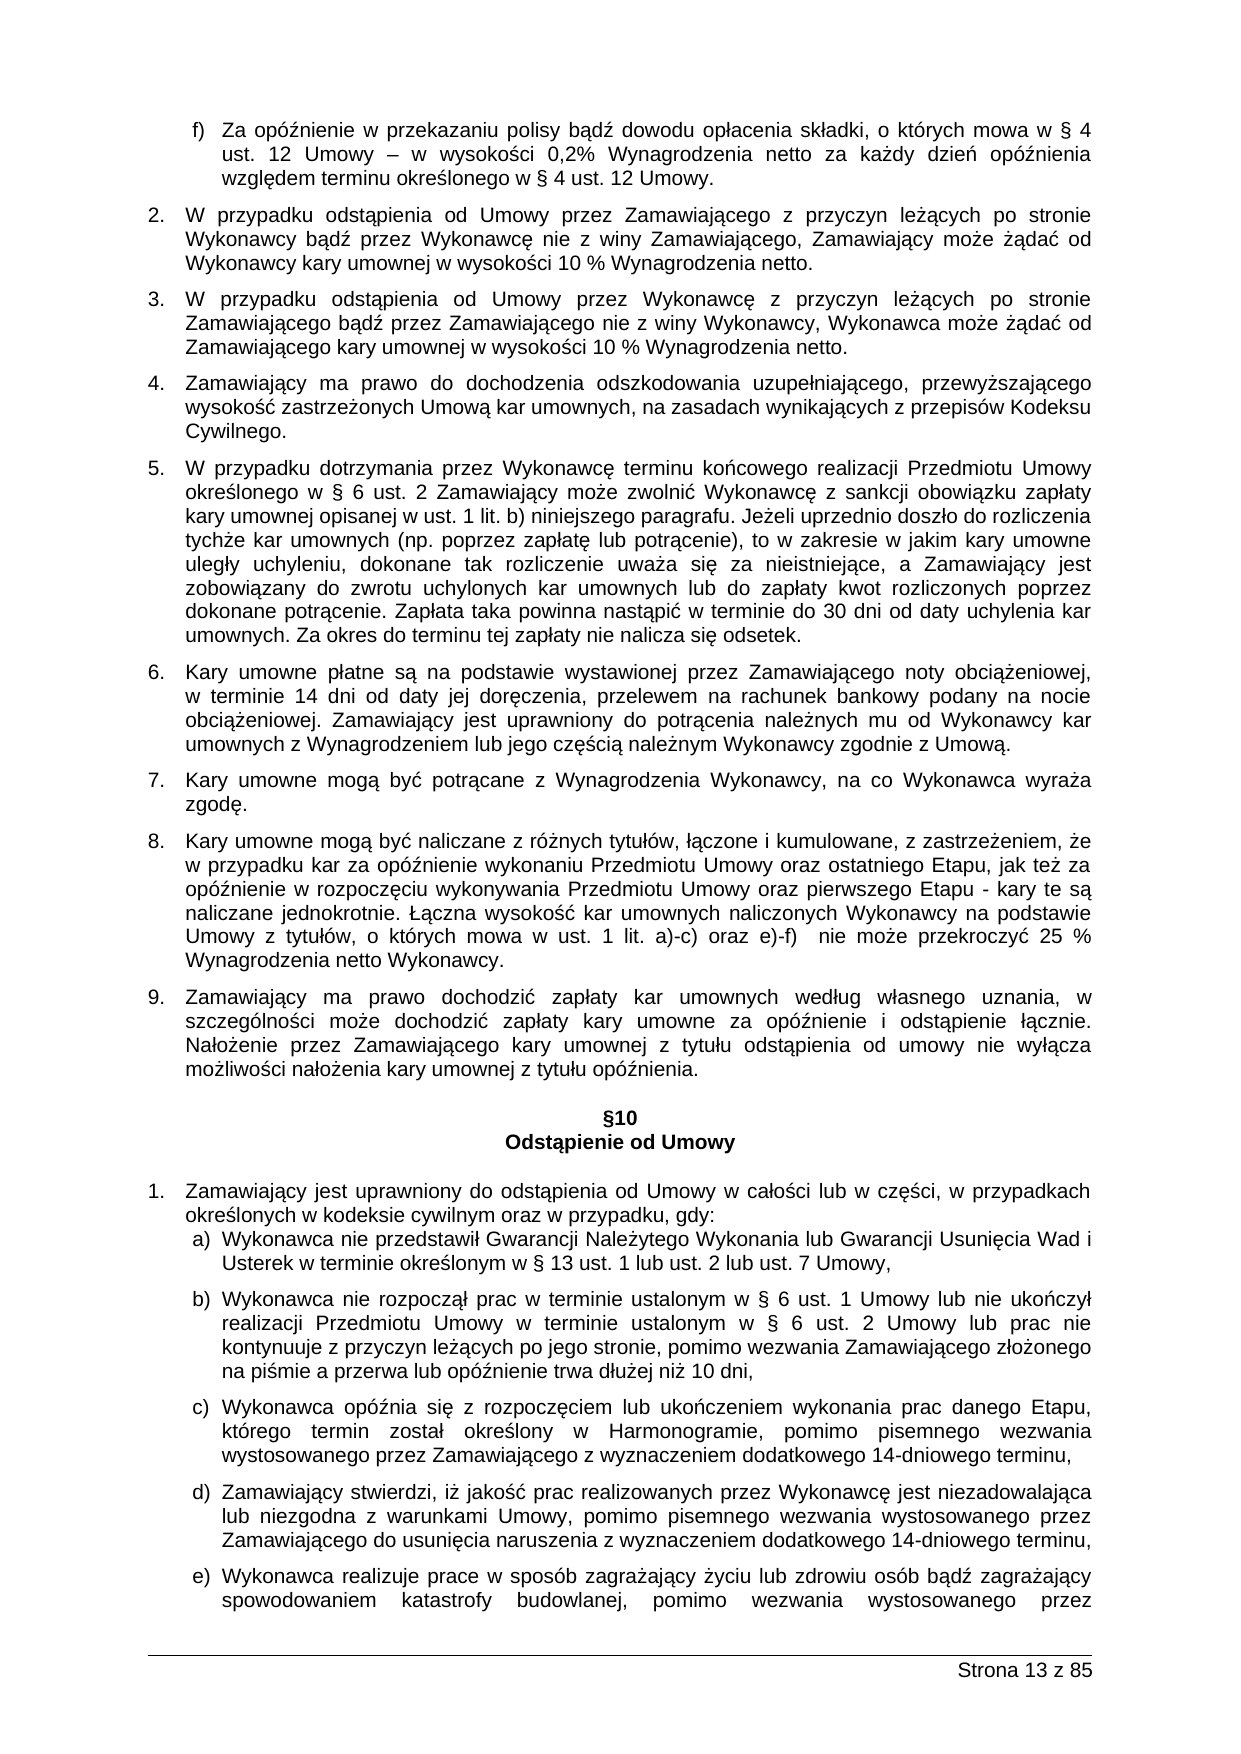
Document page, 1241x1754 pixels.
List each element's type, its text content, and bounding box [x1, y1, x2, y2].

list W przypadku odstąpienia od Umowy przez Zamawiającego z przyczyn leżących po stronie Wykonawcy bądź przez Wykonawcę nie z winy Zamawiającego, Zamawiający może żądać od Wykonawcy kary umownej w wysokości 10 % Wynagrodzenia netto. [148, 202, 1092, 274]
subtitle §10 Odstąpienie od Umowy [148, 1106, 1092, 1153]
list Kary umowne mogą być naliczane z różnych tytułów, łączone i kumulowane, z zastrzeżeniem, że w przypadku kar za opóźnienie wykonaniu Przedmiotu Umowy oraz ostatniego Etapu, jak też za opóźnienie w rozpoczęciu wykonywania Przedmiotu Umowy oraz pierwszego Etapu - kary te są naliczane jednokrotnie. Łączna wysokość kar umownych naliczonych Wykonawcy na podstawie Umowy z tytułów, o których mowa w ust. 1 lit. a)-c) oraz e)-f) nie może przekroczyć 25 % Wynagrodzenia netto Wykonawcy. [148, 828, 1092, 972]
list Za opóźnienie w przekazaniu polisy bądź dowodu opłacenia składki, o których mowa w § 4 ust. 12 Umowy – w wysokości 0,2% Wynagrodzenia netto za każdy dzień opóźnienia względem terminu określonego w § 4 ust. 12 Umowy. [192, 118, 1092, 190]
list Zamawiający stwierdzi, iż jakość prac realizowanych przez Wykonawcę jest niezadowalająca lub niezgodna z warunkami Umowy, pomimo pisemnego wezwania wystosowanego przez Zamawiającego do usunięcia naruszenia z wyznaczeniem dodatkowego 14-dniowego terminu, [192, 1479, 1092, 1551]
list Wykonawca nie przedstawił Gwarancji Należytego Wykonania lub Gwarancji Usunięcia Wad i Usterek w terminie określonym w § 13 ust. 1 lub ust. 2 lub ust. 7 Umowy, [192, 1226, 1092, 1274]
list W przypadku odstąpienia od Umowy przez Wykonawcę z przyczyn leżących po stronie Zamawiającego bądź przez Zamawiającego nie z winy Wykonawcy, Wykonawca może żądać od Zamawiającego kary umownej w wysokości 10 % Wynagrodzenia netto. [148, 287, 1092, 359]
list Zamawiający ma prawo do dochodzenia odszkodowania uzupełniającego, przewyższającego wysokość zastrzeżonych Umową kar umownych, na zasadach wynikających z przepisów Kodeksu Cywilnego. [148, 371, 1092, 443]
list W przypadku dotrzymania przez Wykonawcę terminu końcowego realizacji Przedmiotu Umowy określonego w § 6 ust. 2 Zamawiający może zwolnić Wykonawcę z sankcji obowiązku zapłaty kary umownej opisanej w ust. 1 lit. b) niniejszego paragrafu. Jeżeli uprzednio doszło do rozliczenia tychże kar umownych (np. poprzez zapłatę lub potrącenie), to w zakresie w jakim kary umowne uległy uchyleniu, dokonane tak rozliczenie uważa się za nieistniejące, a Zamawiający jest zobowiązany do zwrotu uchylonych kar umownych lub do zapłaty kwot rozliczonych poprzez dokonane potrącenie. Zapłata taka powinna nastąpić w terminie do 30 dni od daty uchylenia kar umownych. Za okres do terminu tej zapłaty nie nalicza się odsetek. [148, 456, 1092, 647]
list Kary umowne płatne są na podstawie wystawionej przez Zamawiającego noty obciążeniowej, w terminie 14 dni od daty jej doręczenia, przelewem na rachunek bankowy podany na nocie obciążeniowej. Zamawiający jest uprawniony do potrącenia należnych mu od Wykonawcy kar umownych z Wynagrodzeniem lub jego częścią należnym Wykonawcy zgodnie z Umową. [148, 660, 1092, 756]
list Zamawiający ma prawo dochodzić zapłaty kar umownych według własnego uznania, w szczególności może dochodzić zapłaty kary umowne za opóźnienie i odstąpienie łącznie. Nałożenie przez Zamawiającego kary umownej z tytułu odstąpienia od umowy nie wyłącza możliwości nałożenia kary umownej z tytułu opóźnienia. [148, 985, 1092, 1081]
list Wykonawca opóźnia się z rozpoczęciem lub ukończeniem wykonania prac danego Etapu, którego termin został określony w Harmonogramie, pomimo pisemnego wezwania wystosowanego przez Zamawiającego z wyznaczeniem dodatkowego 14-dniowego terminu, [192, 1395, 1092, 1467]
list Wykonawca nie rozpoczął prac w terminie ustalonym w § 6 ust. 1 Umowy lub nie ukończył realizacji Przedmiotu Umowy w terminie ustalonym w § 6 ust. 2 Umowy lub prac nie kontynuuje z przyczyn leżących po jego stronie, pomimo wezwania Zamawiającego złożonego na piśmie a przerwa lub opóźnienie trwa dłużej niż 10 dni, [192, 1287, 1092, 1383]
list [192, 1564, 1092, 1612]
list Kary umowne mogą być potrącane z Wynagrodzenia Wykonawcy, na co Wykonawca wyraża zgodę. [148, 768, 1092, 816]
list Zamawiający jest uprawniony do odstąpienia od Umowy w całości lub w części, w przypadkach określonych w kodeksie cywilnym oraz w przypadku, gdy: [148, 1178, 1092, 1226]
